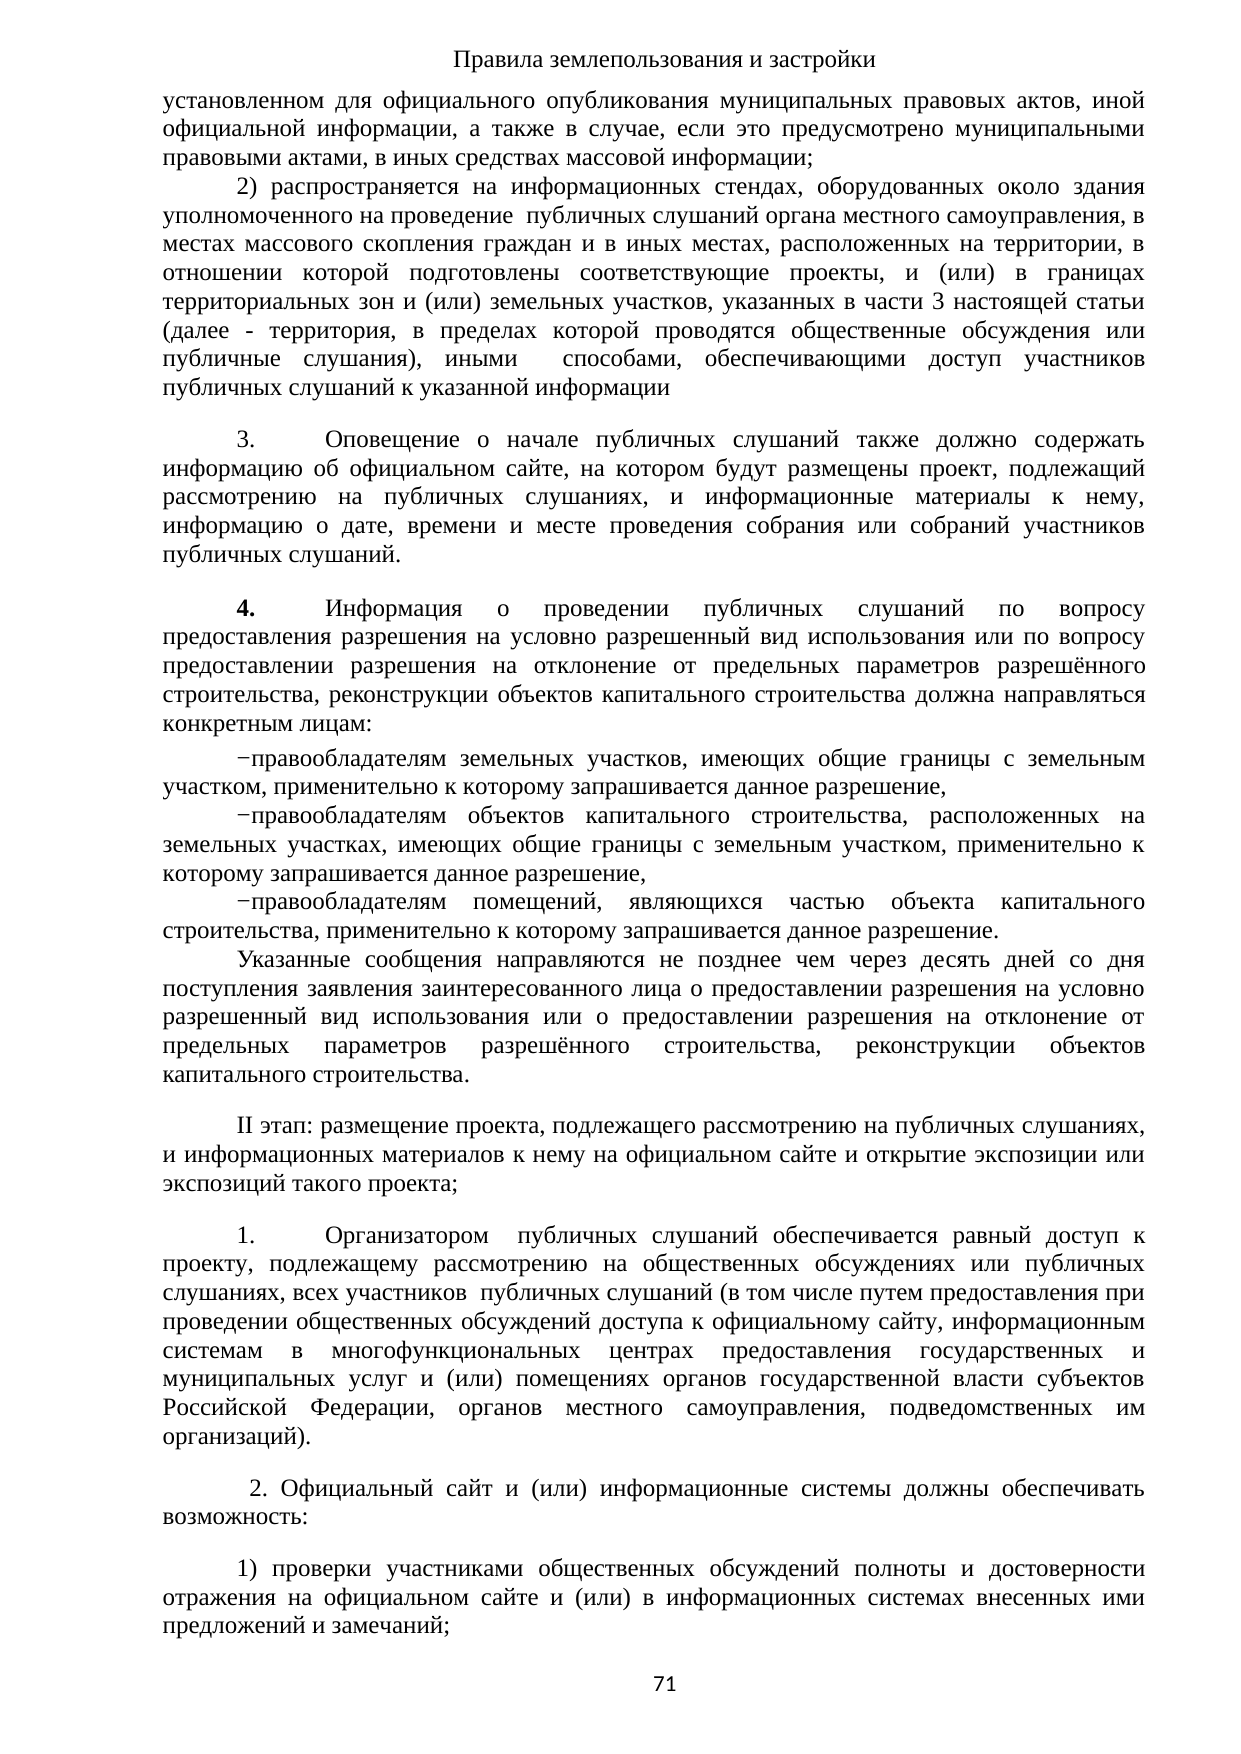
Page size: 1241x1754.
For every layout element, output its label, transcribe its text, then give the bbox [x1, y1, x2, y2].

list правообладателям объектов капитального строительства, расположенных на земельных участках, имеющих общие границы с земельным участком, применительно к которому запрашивается данное разрешение, [162, 800, 1146, 886]
text II этап: размещение проекта, подлежащего рассмотрению на публичных слушаниях, и информационных материалов к нему на официальном сайте и открытие экспозиции или экспозиций такого проекта; [162, 1111, 1146, 1197]
list Оповещение о начале публичных слушаний также должно содержать информацию об официальном сайте, на котором будут размещены проект, подлежащий рассмотрению на публичных слушаниях, и информационные материалы к нему, информацию о дате, времени и месте проведения собрания или собраний участников публичных слушаний. [162, 424, 1146, 568]
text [162, 85, 1146, 171]
text 1) проверки участниками общественных обсуждений полноты и достоверности отражения на официальном сайте и (или) в информационных системах внесенных ими предложений и замечаний; [162, 1553, 1146, 1639]
list Организатором публичных слушаний обеспечивается равный доступ к проекту, подлежащему рассмотрению на общественных обсуждениях или публичных слушаниях, всех участников публичных слушаний (в том числе путем предоставления при проведении общественных обсуждений доступа к официальному сайту, информационным системам в многофункциональных центрах предоставления государственных и муниципальных услуг и (или) помещениях органов государственной власти субъектов Российской Федерации, органов местного самоуправления, подведомственных им организаций). [162, 1220, 1146, 1450]
list правообладателям помещений, являющихся частью объекта капитального строительства, применительно к которому запрашивается данное разрешение. [162, 886, 1146, 944]
subtitle Информация о проведении публичных слушаний по вопросу предоставления разрешения на условно разрешенный вид использования или по вопросу предоставлении разрешения на отклонение от предельных параметров разрешённого строительства, реконструкции объектов капитального строительства должна направляться конкретным лицам: [162, 593, 1146, 736]
text 2) распространяется на информационных стендах, оборудованных около здания уполномоченного на проведение публичных слушаний органа местного самоуправления, в местах массового скопления граждан и в иных местах, расположенных на территории, в отношении которой подготовлены соответствующие проекты, и (или) в границах территориальных зон и (или) земельных участков, указанных в части 3 настоящей статьи (далее - территория, в пределах которой проводятся общественные обсуждения или публичные слушания), иными способами, обеспечивающими доступ участников публичных слушаний к указанной информации [162, 171, 1146, 401]
text Указанные сообщения направляются не позднее чем через десять дней со дня поступления заявления заинтересованного лица о предоставлении разрешения на условно разрешенный вид использования или о предоставлении разрешения на отклонение от предельных параметров разрешённого строительства, реконструкции объектов капитального строительства. [162, 944, 1146, 1088]
list правообладателям земельных участков, имеющих общие границы с земельным участком, применительно к которому запрашивается данное разрешение, [162, 743, 1146, 800]
text 2. Официальный сайт и (или) информационные системы должны обеспечивать возможность: [162, 1473, 1146, 1530]
